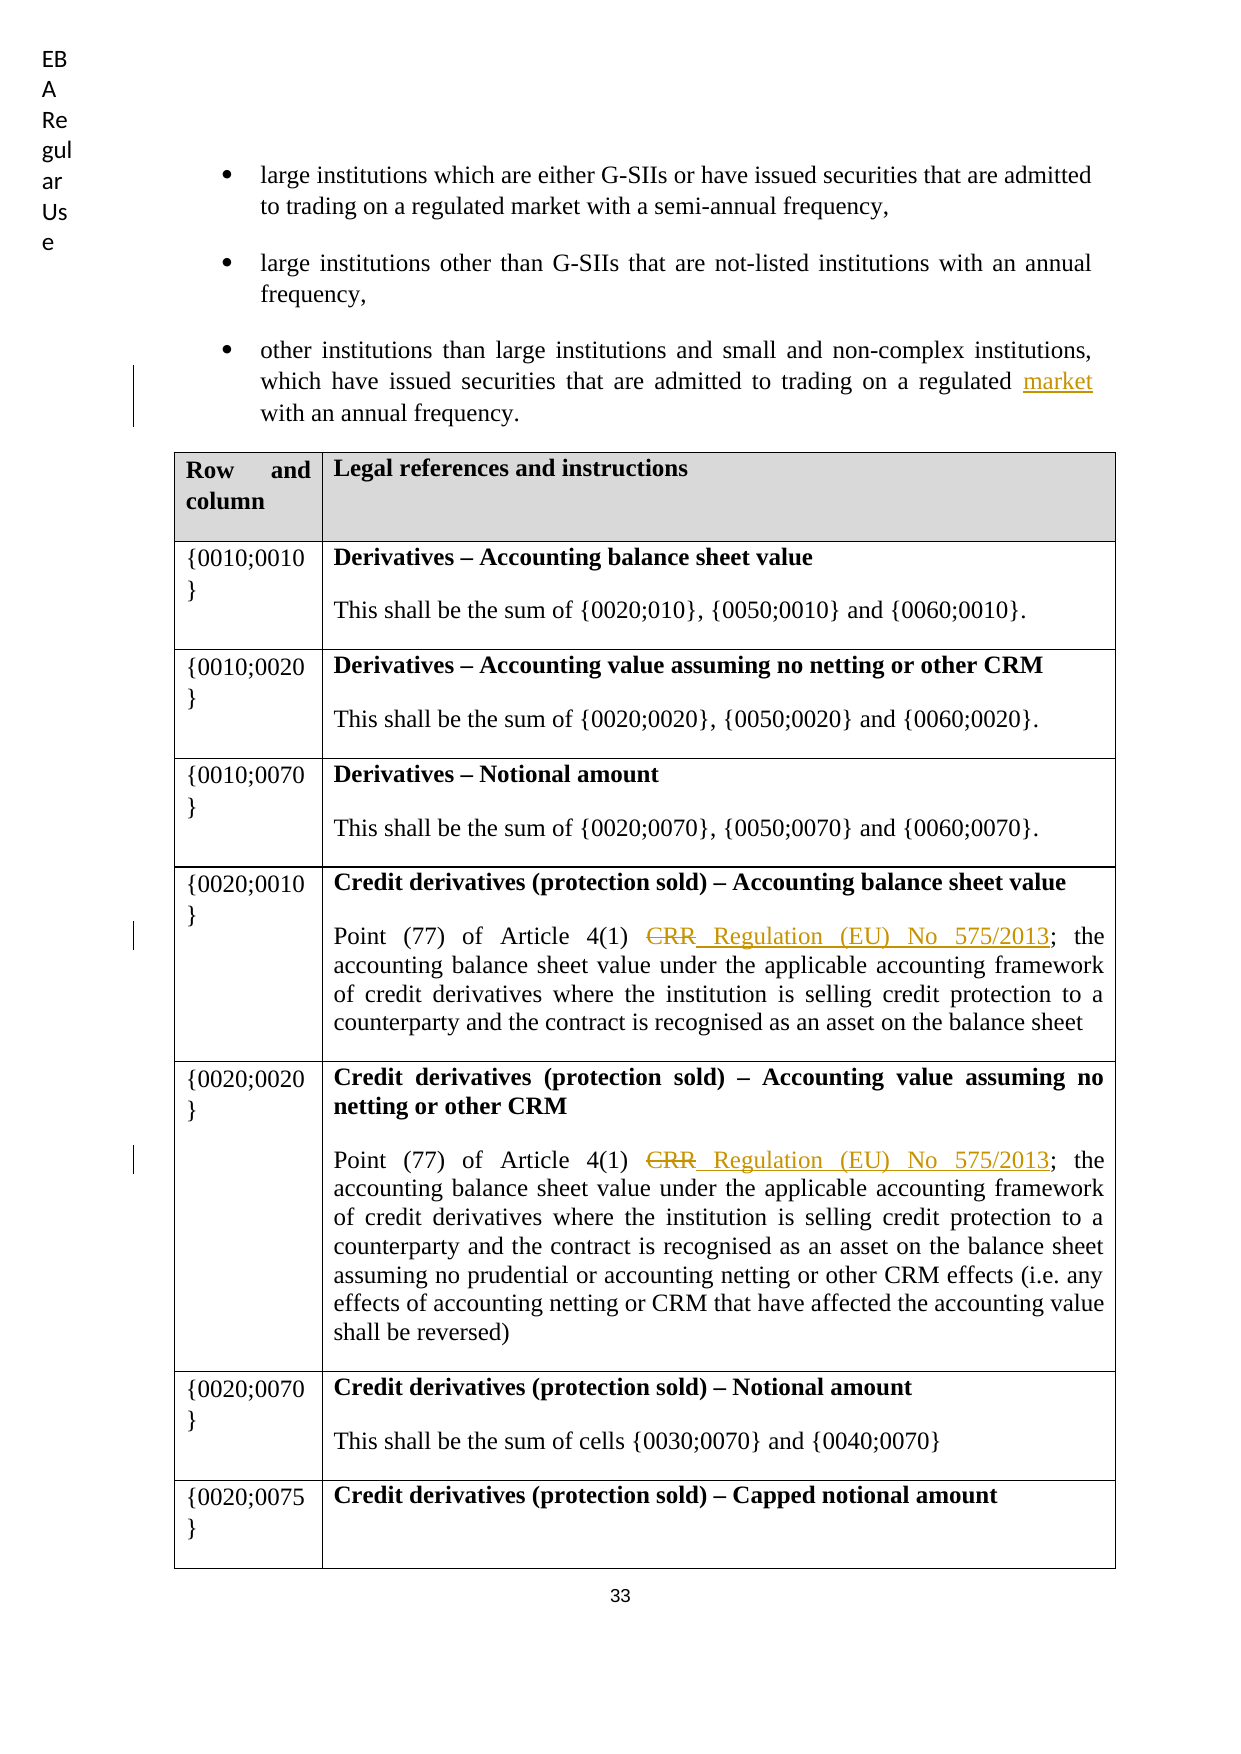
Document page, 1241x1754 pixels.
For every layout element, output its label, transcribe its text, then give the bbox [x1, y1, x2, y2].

table_header Row and column [175, 453, 322, 541]
table_cell Derivatives – Accounting balance sheet value This shall be the sum of {0020;010}, {0050;0010} and {0060;0010}. [323, 542, 1115, 649]
table_cell Credit derivatives (protection sold) – Accounting value assuming no netting or other CRM Point (77) of Article 4(1) ; the accounting balance sheet value under the applicable accounting framework of credit derivatives where the institution is selling credit protection to a counterparty and the contract is recognised as an asset on the balance sheet assuming no prudential or accounting netting or other CRM effects (i.e. any effects of accounting netting or CRM that have affected the accounting value shall be reversed) [323, 1062, 1115, 1371]
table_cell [323, 1481, 1115, 1568]
list large institutions other than G-SIIs that are not-listed institutions with an annual frequency, [223, 246, 1092, 308]
table_cell {0020;0070} [175, 1372, 322, 1479]
table_cell Derivatives – Notional amount This shall be the sum of {0020;0070}, {0050;0070} and {0060;0070}. [323, 759, 1115, 866]
table_cell {0020;0020} [175, 1062, 322, 1371]
table_cell {0010;0020} [175, 650, 322, 758]
table_cell Credit derivatives (protection sold) – Notional amount This shall be the sum of cells {0030;0070} and {0040;0070} [323, 1372, 1115, 1479]
list large institutions which are either G-SIIs or have issued securities that are admitted to trading on a regulated market with a semi-annual frequency, [223, 158, 1092, 221]
list other institutions than large institutions and small and non-complex institutions, which have issued securities that are admitted to trading on a regulated with an annual frequency. [223, 333, 1092, 427]
table_cell {0010;0010} [175, 542, 322, 649]
table_header Legal references and instructions [323, 453, 1115, 541]
table_cell Derivatives – Accounting value assuming no netting or other CRM This shall be the sum of {0020;0020}, {0050;0020} and {0060;0020}. [323, 650, 1115, 758]
table_cell {0020;0010} [175, 868, 322, 1061]
table_cell Credit derivatives (protection sold) – Accounting balance sheet value Point (77) of Article 4(1) ; the accounting balance sheet value under the applicable accounting framework of credit derivatives where the institution is selling credit protection to a counterparty and the contract is recognised as an asset on the balance sheet [323, 868, 1115, 1061]
table_cell {0020;0075} [175, 1481, 322, 1568]
table_cell {0010;0070} [175, 759, 322, 866]
